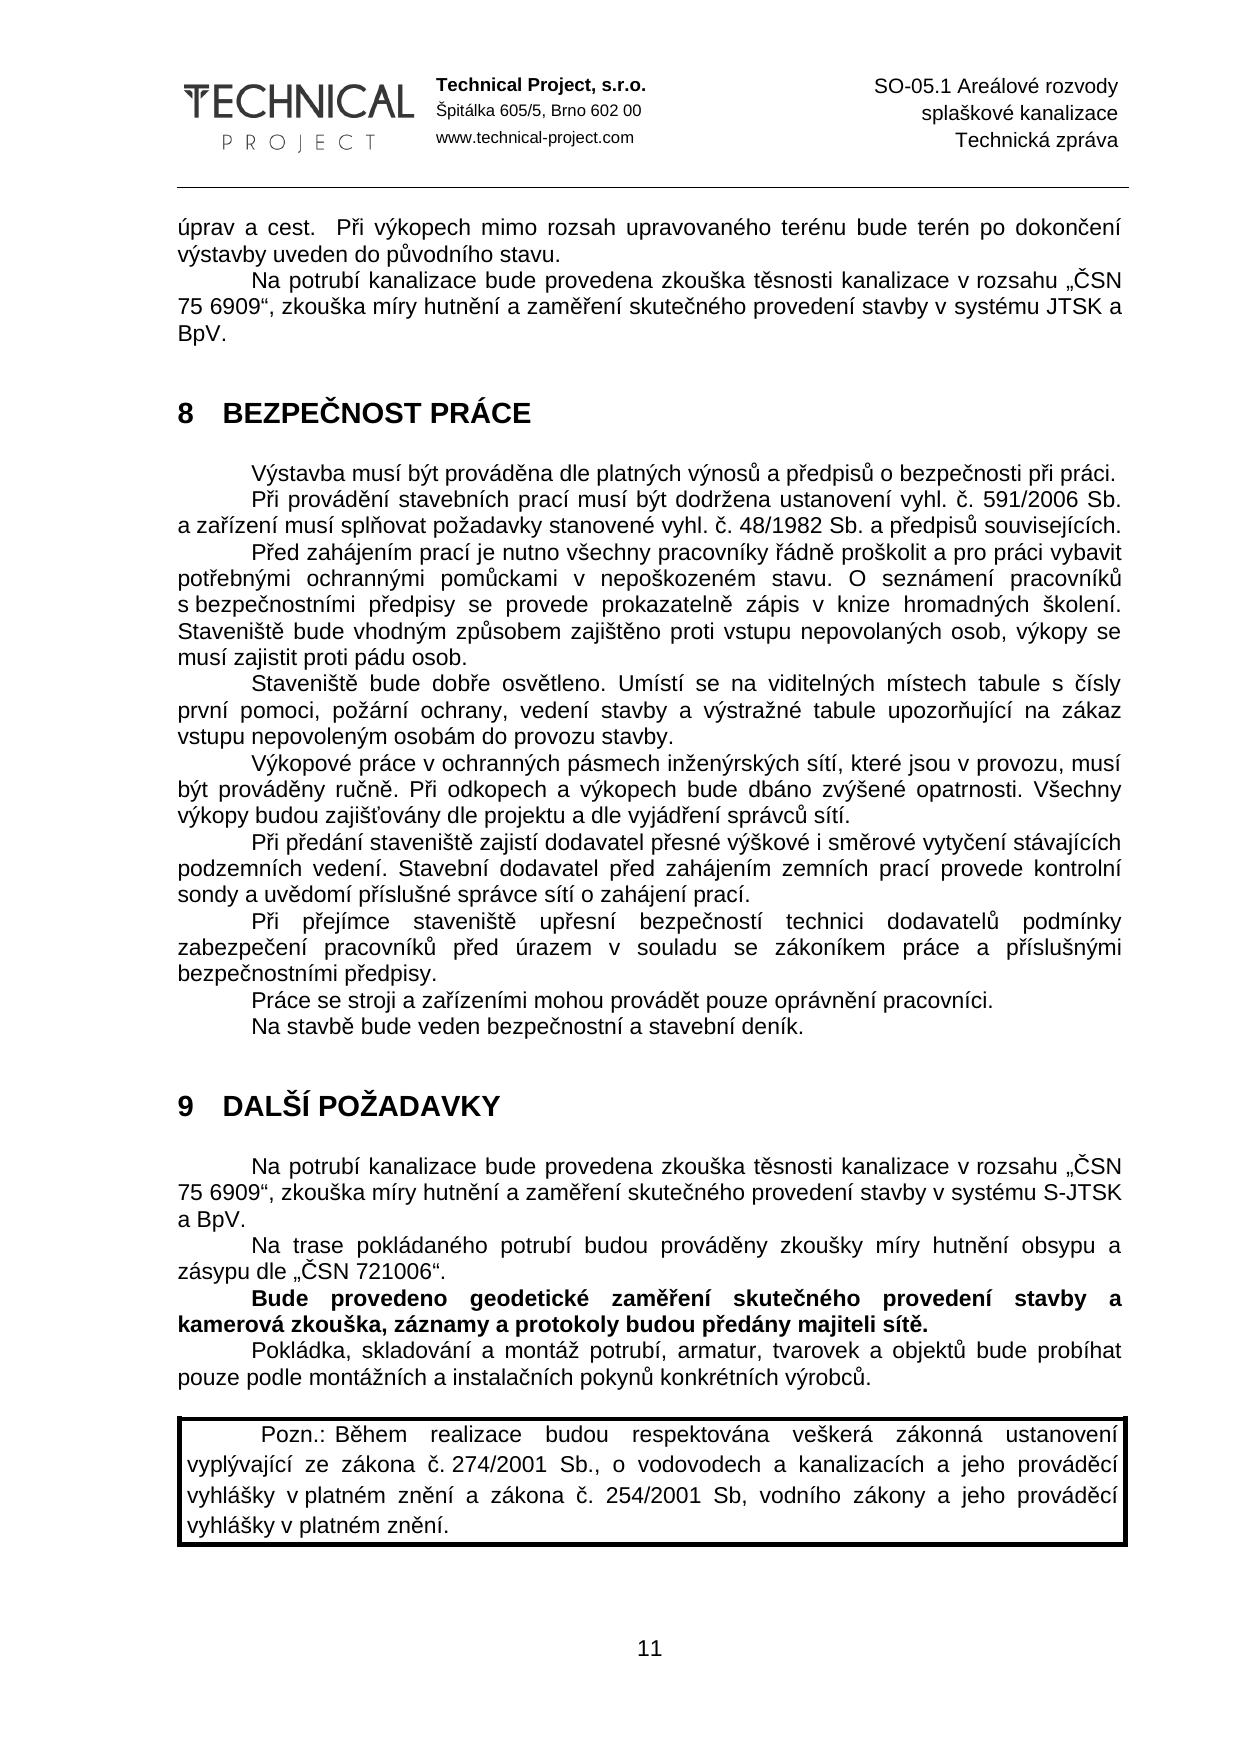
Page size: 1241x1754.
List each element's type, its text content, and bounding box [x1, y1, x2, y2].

text Pokládka, skladování a montáž potrubí, armatur, tvarovek a objektů bude probíhat pouze podle montážních a instalačních pokynů konkrétních výrobců. [177, 1337, 1122, 1390]
text Na potrubí kanalizace bude provedena zkouška těsnosti kanalizace v rozsahu „ČSN 75 6909“, zkouška míry hutnění a zaměření skutečného provedení stavby v systému S-JTSK a BpV. [177, 1153, 1122, 1232]
text Na trase pokládaného potrubí budou prováděny zkoušky míry hutnění obsypu a zásypu dle „ČSN 721006“. [177, 1232, 1122, 1285]
text Výstavba musí být prováděna dle platných výnosů a předpisů o bezpečnosti při práci. [177, 459, 1122, 486]
text Výkopové práce v ochranných pásmech inženýrských sítí, které jsou v provozu, musí být prováděny ručně. Při odkopech a výkopech bude dbáno zvýšené opatrnosti. Všechny výkopy budou zajišťovány dle projektu a dle vyjádření správců sítí. [177, 749, 1122, 828]
subtitle BEZPEČNOST PRÁCE [177, 396, 1122, 429]
subtitle DALŠÍ POŽADAVKY [177, 1089, 1122, 1123]
table_header Pozn.: Během realizace budou respektována veškerá zákonná ustanovení vyplývající ze zákona č. 274/2001 Sb., o vodovodech a kanalizacích a jeho prováděcí vyhlášky v platném znění a zákona č. 254/2001 Sb, vodního zákony a jeho prováděcí vyhlášky v platném znění. [182, 1421, 1123, 1542]
text Při provádění stavebních prací musí být dodržena ustanovení vyhl. č. 591/2006 Sb. a zařízení musí splňovat požadavky stanovené vyhl. č. 48/1982 Sb. a předpisů souvisejících. Před zahájením prací je nutno všechny pracovníky řádně proškolit a pro práci vybavit potřebnými ochrannými pomůckami v nepoškozeném stavu. O seznámení pracovníků s bezpečnostními předpisy se provede prokazatelně zápis v knize hromadných školení. Staveniště bude vhodným způsobem zajištěno proti vstupu nepovolaných osob, výkopy se musí zajistit proti pádu osob. [177, 486, 1122, 670]
text Bude provedeno geodetické zaměření skutečného provedení stavby a kamerová zkouška, záznamy a protokoly budou předány majiteli sítě. [177, 1285, 1122, 1337]
text Při přejímce staveniště upřesní bezpečností technici dodavatelů podmínky zabezpečení pracovníků před úrazem v souladu se zákoníkem práce a příslušnými bezpečnostními předpisy. [177, 908, 1122, 987]
text Staveniště bude dobře osvětleno. Umístí se na viditelných místech tabule s čísly první pomoci, požární ochrany, vedení stavby a výstražné tabule upozorňující na zákaz vstupu nepovoleným osobám do provozu stavby. [177, 670, 1122, 749]
picture [177, 73, 424, 163]
text Na stavbě bude veden bezpečnostní a stavební deník. [177, 1013, 1122, 1039]
text Při předání staveniště zajistí dodavatel přesné výškové i směrové vytyčení stávajících podzemních vedení. Stavební dodavatel před zahájením zemních prací provede kontrolní sondy a uvědomí příslušné správce sítí o zahájení prací. [177, 828, 1122, 908]
text Na potrubí kanalizace bude provedena zkouška těsnosti kanalizace v rozsahu „ČSN 75 6909“, zkouška míry hutnění a zaměření skutečného provedení stavby v systému JTSK a BpV. [177, 267, 1122, 346]
text Práce se stroji a zařízeními mohou provádět pouze oprávnění pracovníci. [177, 987, 1122, 1013]
